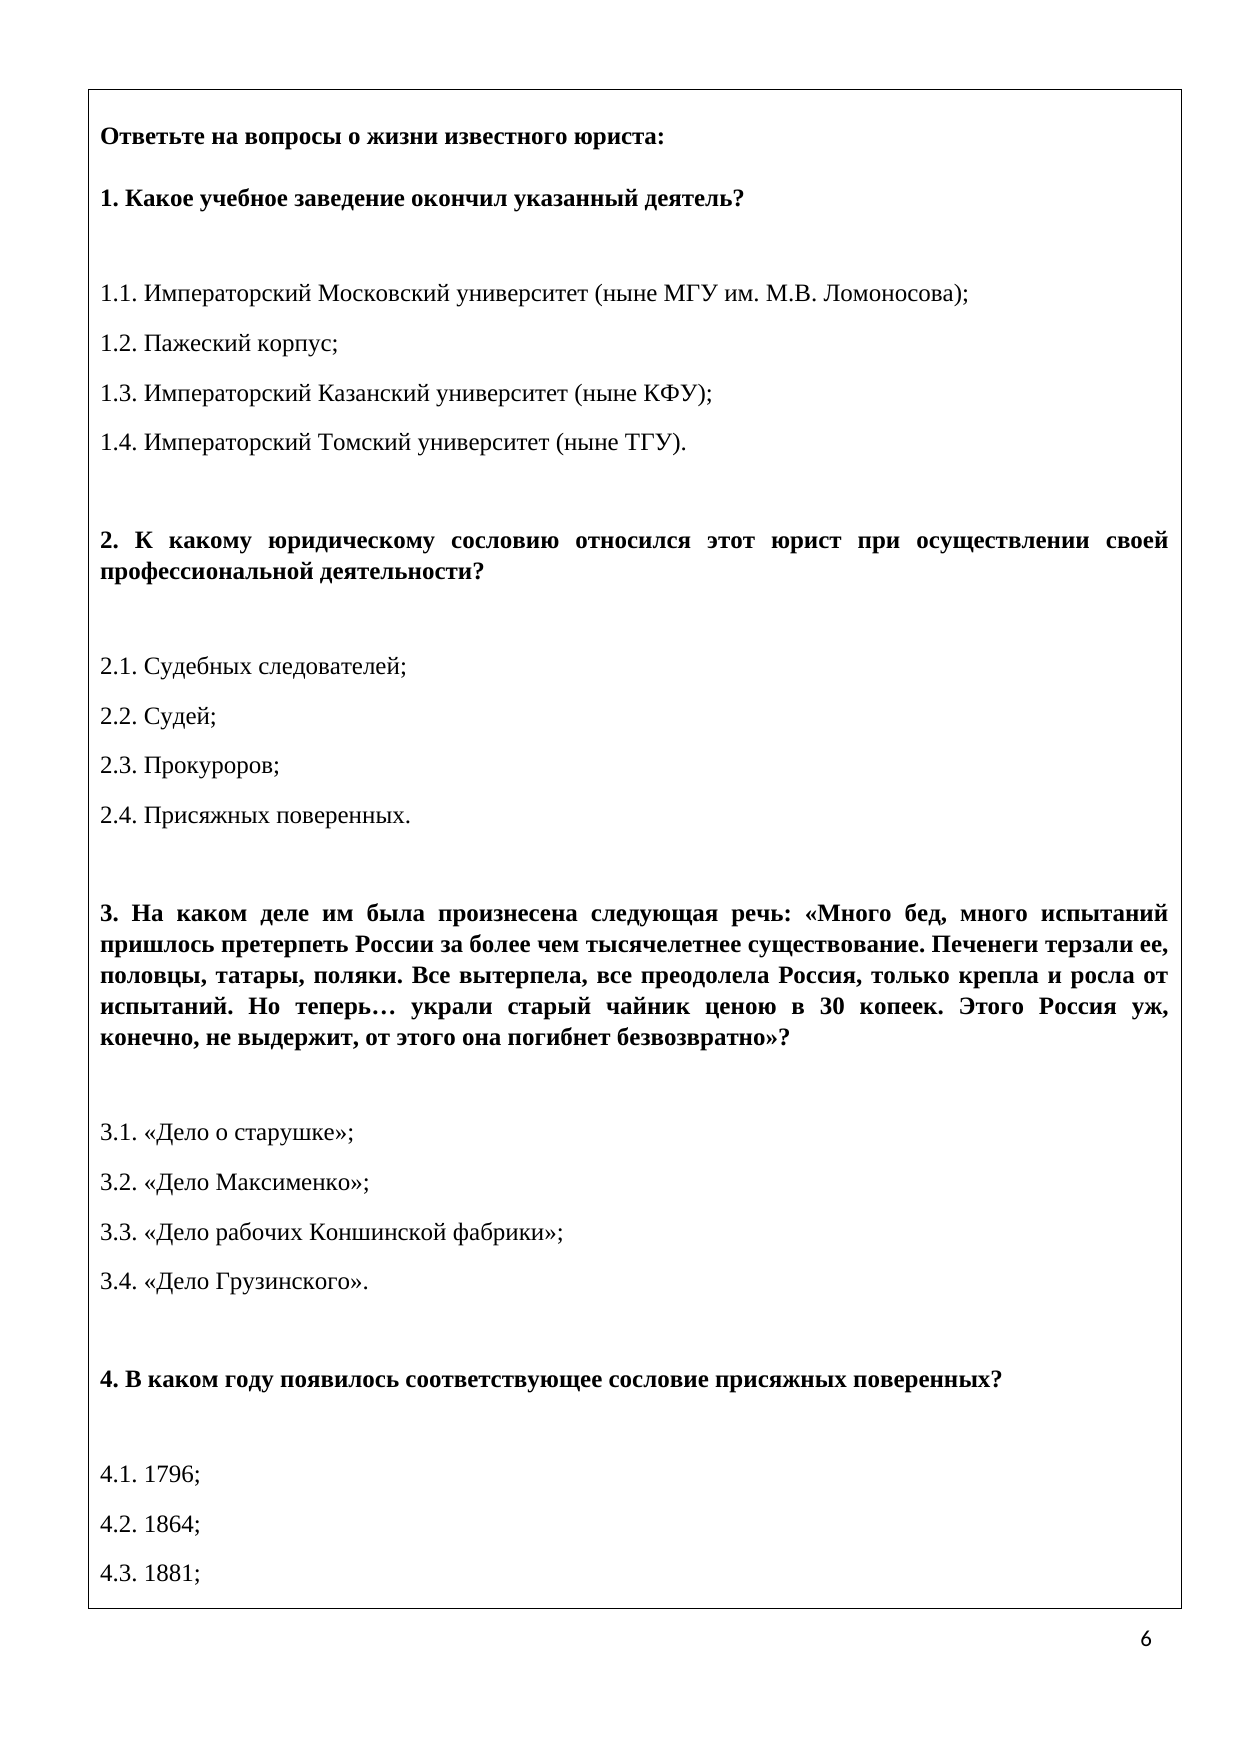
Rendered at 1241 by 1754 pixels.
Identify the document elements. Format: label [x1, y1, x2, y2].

table_cell [89, 90, 1181, 1608]
